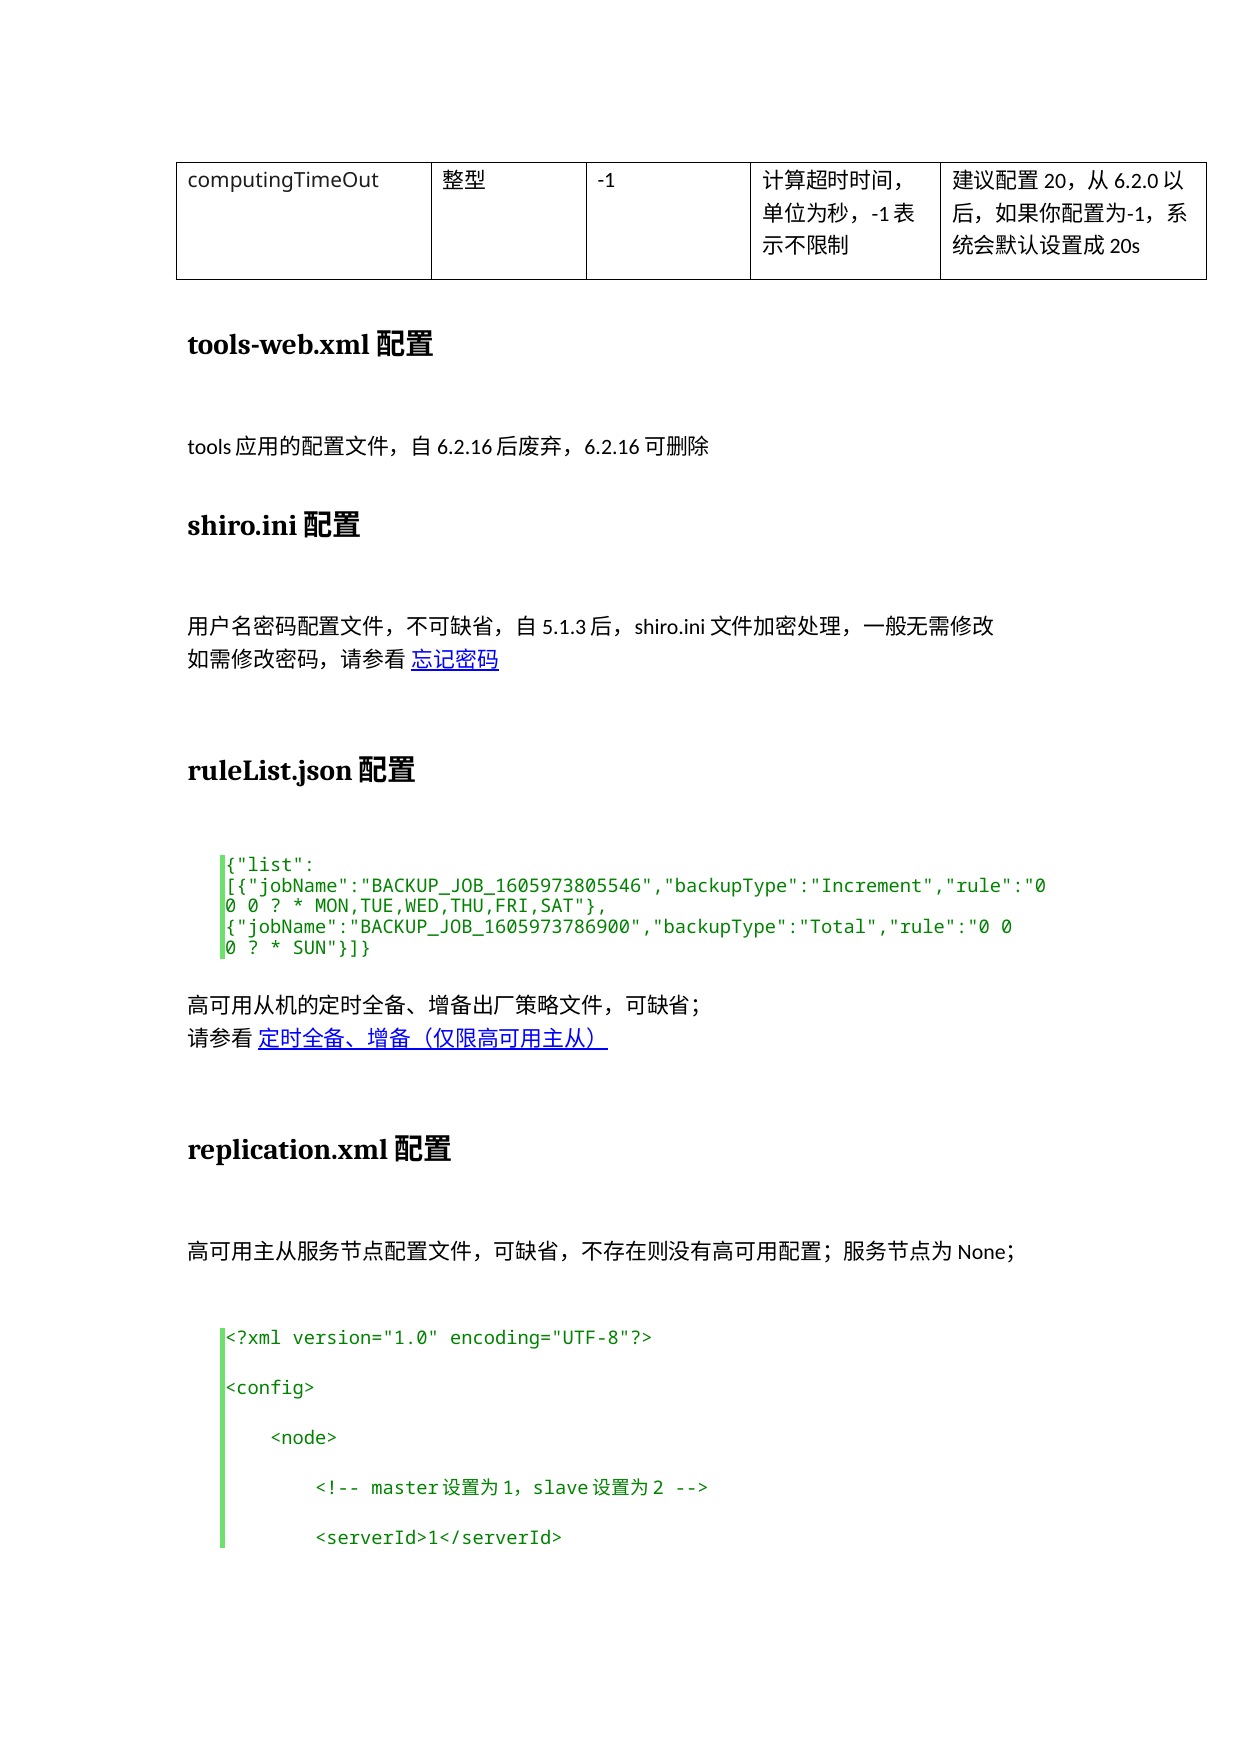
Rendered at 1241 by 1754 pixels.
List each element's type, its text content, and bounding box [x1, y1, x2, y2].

subtitle shiro.ini配置 [187, 490, 1053, 555]
table_cell 建议配置20，从6.2.0以后，如果你配置为-1，系统会默认设置成20s [941, 163, 1206, 279]
text 高可用主从服务节点配置文件，可缺省，不存在则没有高可用配置；服务节点为None； [187, 1233, 1053, 1266]
text 用户名密码配置文件，不可缺省，自5.1.3后，shiro.ini文件加密处理，一般无需修改 [187, 609, 1053, 641]
text <serverId>1</serverId> [225, 1527, 1053, 1548]
table_cell -1 [587, 163, 750, 279]
subtitle replication.xml配置 [187, 1114, 1053, 1179]
text 如需修改密码，请参看 忘记密码 [187, 641, 1053, 674]
text <!-- master设置为1，slave设置为2 --> [225, 1477, 1053, 1498]
subtitle tools-web.xml配置 [187, 309, 1053, 374]
text <node> [225, 1427, 1053, 1448]
text 请参看 定时全备、增备（仅限高可用主从） [187, 1020, 1053, 1053]
text 高可用从机的定时全备、增备出厂策略文件，可缺省； [187, 988, 1053, 1020]
table_cell 整型 [432, 163, 586, 279]
text <?xml version="1.0" encoding="UTF-8"?> [220, 1327, 1053, 1348]
table_cell 计算超时时间，单位为秒，-1表示不限制 [751, 163, 940, 279]
text <config> [225, 1377, 1053, 1398]
subtitle ruleList.json配置 [187, 736, 1053, 801]
text tools应用的配置文件，自6.2.16后废弃，6.2.16可删除 [187, 428, 1053, 461]
text {"list":[{"jobName":"BACKUP_JOB_1605973805546","backupType":"Increment","rule":"0 0 0 ? * MON,TUE,WED,THU,FRI,SAT"},{"jobName":"BACKUP_JOB_1605973786900","backupType":"Total","rule":"0 0 0 ? * SUN"}]} [220, 854, 1053, 959]
table_cell computingTimeOut [177, 163, 431, 279]
